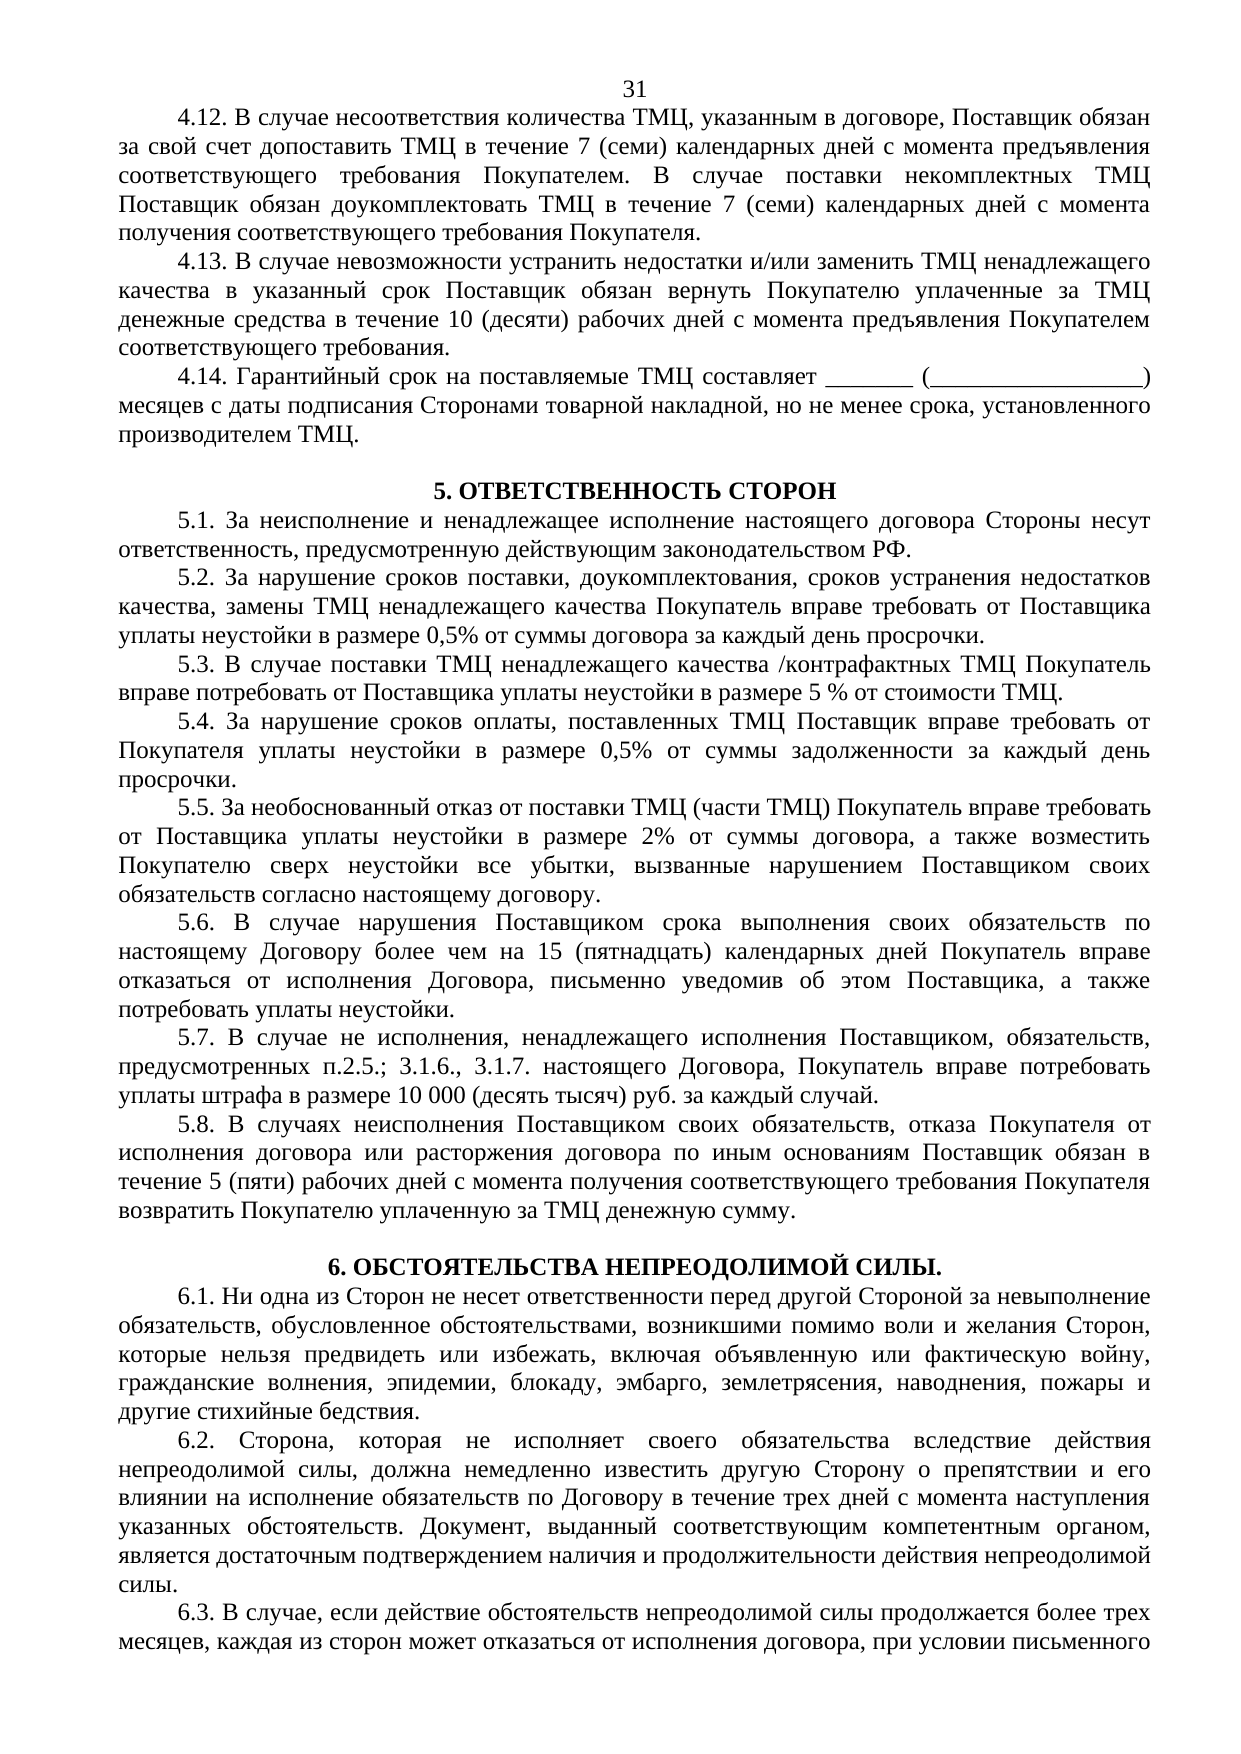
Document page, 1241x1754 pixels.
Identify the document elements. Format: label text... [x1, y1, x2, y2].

text 4.12. В случае несоответствия количества ТМЦ, указанным в договоре, Поставщик обязан за свой счет допоставить ТМЦ в течение 7 (семи) календарных дней с момента предъявления соответствующего требования Покупателем. В случае поставки некомплектных ТМЦ Поставщик обязан доукомплектовать ТМЦ в течение 7 (семи) календарных дней с момента получения соответствующего требования Покупателя. [118, 102, 1152, 246]
text 5.4. За нарушение сроков оплаты, поставленных ТМЦ Поставщик вправе требовать от Покупателя уплаты неустойки в размере 0,5% от суммы задолженности за каждый день просрочки. [118, 706, 1152, 792]
text 5.1. За неисполнение и ненадлежащее исполнение настоящего договора Стороны несут ответственность, предусмотренную действующим законодательством РФ. [118, 505, 1152, 562]
text 5. ОТВЕТСТВЕННОСТЬ СТОРОН [118, 476, 1152, 505]
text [118, 1597, 1152, 1655]
text 5.8. В случаях неисполнения Поставщиком своих обязательств, отказа Покупателя от исполнения договора или расторжения договора по иным основаниям Поставщик обязан в течение 5 (пяти) рабочих дней с момента получения соответствующего требования Покупателя возвратить Покупателю уплаченную за ТМЦ денежную сумму. [118, 1109, 1152, 1224]
text 6. ОБСТОЯТЕЛЬСТВА НЕПРЕОДОЛИМОЙ СИЛЫ. [118, 1252, 1152, 1281]
text 6.2. Сторона, которая не исполняет своего обязательства вследствие действия непреодолимой силы, должна немедленно известить другую Сторону о препятствии и его влиянии на исполнение обязательств по Договору в течение трех дней с момента наступления указанных обстоятельств. Документ, выданный соответствующим компетентным органом, является достаточным подтверждением наличия и продолжительности действия непреодолимой силы. [118, 1425, 1152, 1597]
text 5.5. За необоснованный отказ от поставки ТМЦ (части ТМЦ) Покупатель вправе требовать от Поставщика уплаты неустойки в размере 2% от суммы договора, а также возместить Покупателю сверх неустойки все убытки, вызванные нарушением Поставщиком своих обязательств согласно настоящему договору. [118, 792, 1152, 907]
text 6.1. Ни одна из Сторон не несет ответственности перед другой Стороной за невыполнение обязательств, обусловленное обстоятельствами, возникшими помимо воли и желания Сторон, которые нельзя предвидеть или избежать, включая объявленную или фактическую войну, гражданские волнения, эпидемии, блокаду, эмбарго, землетрясения, наводнения, пожары и другие стихийные бедствия. [118, 1281, 1152, 1425]
text 5.7. В случае не исполнения, ненадлежащего исполнения Поставщиком, обязательств, предусмотренных п.2.5.; 3.1.6., 3.1.7. настоящего Договора, Покупатель вправе потребовать уплаты штрафа в размере 10 000 (десять тысяч) руб. за каждый случай. [118, 1022, 1152, 1109]
text 5.2. За нарушение сроков поставки, доукомплектования, сроков устранения недостатков качества, замены ТМЦ ненадлежащего качества Покупатель вправе требовать от Поставщика уплаты неустойки в размере 0,5% от суммы договора за каждый день просрочки. [118, 562, 1152, 649]
text 5.6. В случае нарушения Поставщиком срока выполнения своих обязательств по настоящему Договору более чем на 15 (пятнадцать) календарных дней Покупатель вправе отказаться от исполнения Договора, письменно уведомив об этом Поставщика, а также потребовать уплаты неустойки. [118, 907, 1152, 1022]
text 4.14. Гарантийный срок на поставляемые ТМЦ составляет _______ (_________________) месяцев с даты подписания Сторонами товарной накладной, но не менее срока, установленного производителем ТМЦ. [118, 361, 1152, 447]
text 4.13. В случае невозможности устранить недостатки и/или заменить ТМЦ ненадлежащего качества в указанный срок Поставщик обязан вернуть Покупателю уплаченные за ТМЦ денежные средства в течение 10 (десяти) рабочих дней с момента предъявления Покупателем соответствующего требования. [118, 246, 1152, 361]
text 5.3. В случае поставки ТМЦ ненадлежащего качества /контрафактных ТМЦ Покупатель вправе потребовать от Поставщика уплаты неустойки в размере 5 % от стоимости ТМЦ. [118, 649, 1152, 706]
